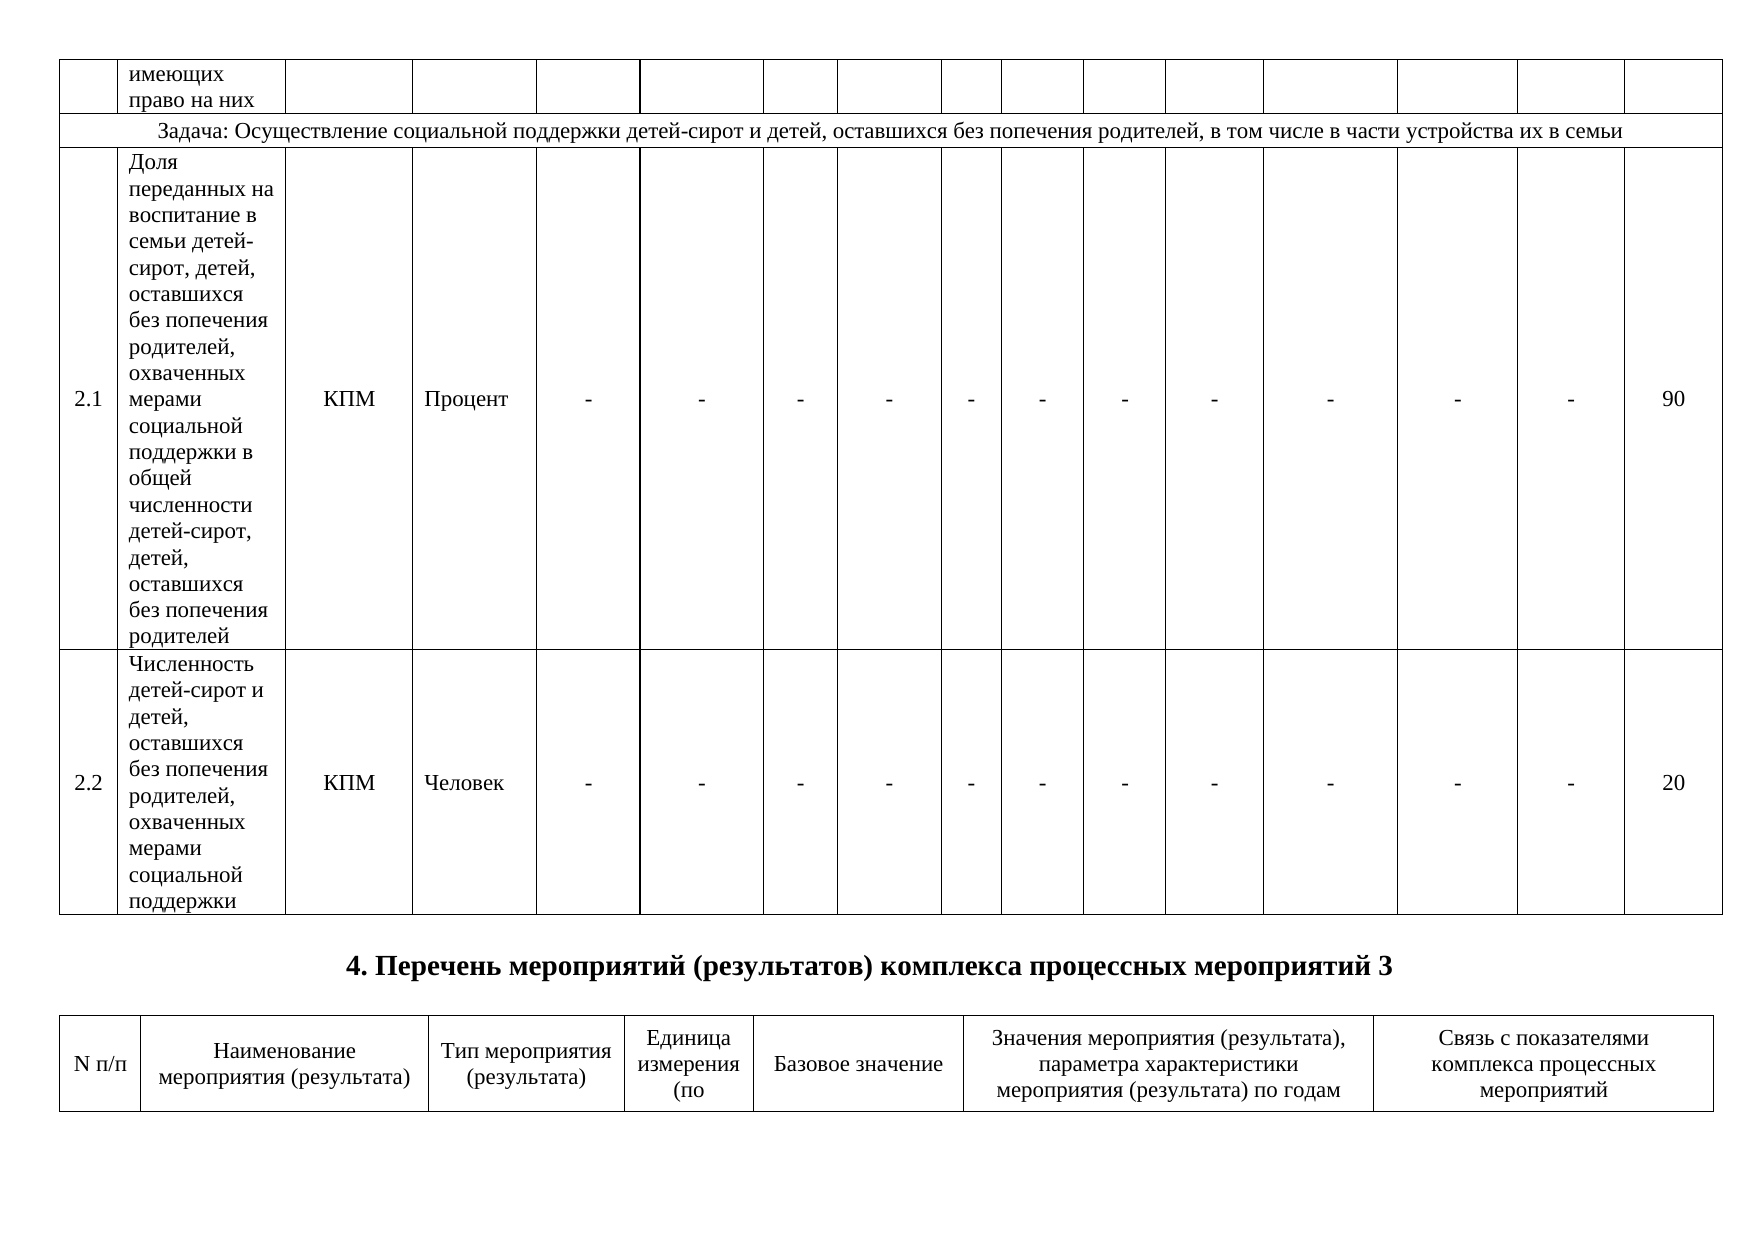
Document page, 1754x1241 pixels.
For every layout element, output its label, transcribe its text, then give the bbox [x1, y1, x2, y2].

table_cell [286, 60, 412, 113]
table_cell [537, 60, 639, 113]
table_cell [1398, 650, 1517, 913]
text 4. Перечень мероприятий (результатов) комплекса процессных мероприятий 3 [59, 948, 1680, 982]
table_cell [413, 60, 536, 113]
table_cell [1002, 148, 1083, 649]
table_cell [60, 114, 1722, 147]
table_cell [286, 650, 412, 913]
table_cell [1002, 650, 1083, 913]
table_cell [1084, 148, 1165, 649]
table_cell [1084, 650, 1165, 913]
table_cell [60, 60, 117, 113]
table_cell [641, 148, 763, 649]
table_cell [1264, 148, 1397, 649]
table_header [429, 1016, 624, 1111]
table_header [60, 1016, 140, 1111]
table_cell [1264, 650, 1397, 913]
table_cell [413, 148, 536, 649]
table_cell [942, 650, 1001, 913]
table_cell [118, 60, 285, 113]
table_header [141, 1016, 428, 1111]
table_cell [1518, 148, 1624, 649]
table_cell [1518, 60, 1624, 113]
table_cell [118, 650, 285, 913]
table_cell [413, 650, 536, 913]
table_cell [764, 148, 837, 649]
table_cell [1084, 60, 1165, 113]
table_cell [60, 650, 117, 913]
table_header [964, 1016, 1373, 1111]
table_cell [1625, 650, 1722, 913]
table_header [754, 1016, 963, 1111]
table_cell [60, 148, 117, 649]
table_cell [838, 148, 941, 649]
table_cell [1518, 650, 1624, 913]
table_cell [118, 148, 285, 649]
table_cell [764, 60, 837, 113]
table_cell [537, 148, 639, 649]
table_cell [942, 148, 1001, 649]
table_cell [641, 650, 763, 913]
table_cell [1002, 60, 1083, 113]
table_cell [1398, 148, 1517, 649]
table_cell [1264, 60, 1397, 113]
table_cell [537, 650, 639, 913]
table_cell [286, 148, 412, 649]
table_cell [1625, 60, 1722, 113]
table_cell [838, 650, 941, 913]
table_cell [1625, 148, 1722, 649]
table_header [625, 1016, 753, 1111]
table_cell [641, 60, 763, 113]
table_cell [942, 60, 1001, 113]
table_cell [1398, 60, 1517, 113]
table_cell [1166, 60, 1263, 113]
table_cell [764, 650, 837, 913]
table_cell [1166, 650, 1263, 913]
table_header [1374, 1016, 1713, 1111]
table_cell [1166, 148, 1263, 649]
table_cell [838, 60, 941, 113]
